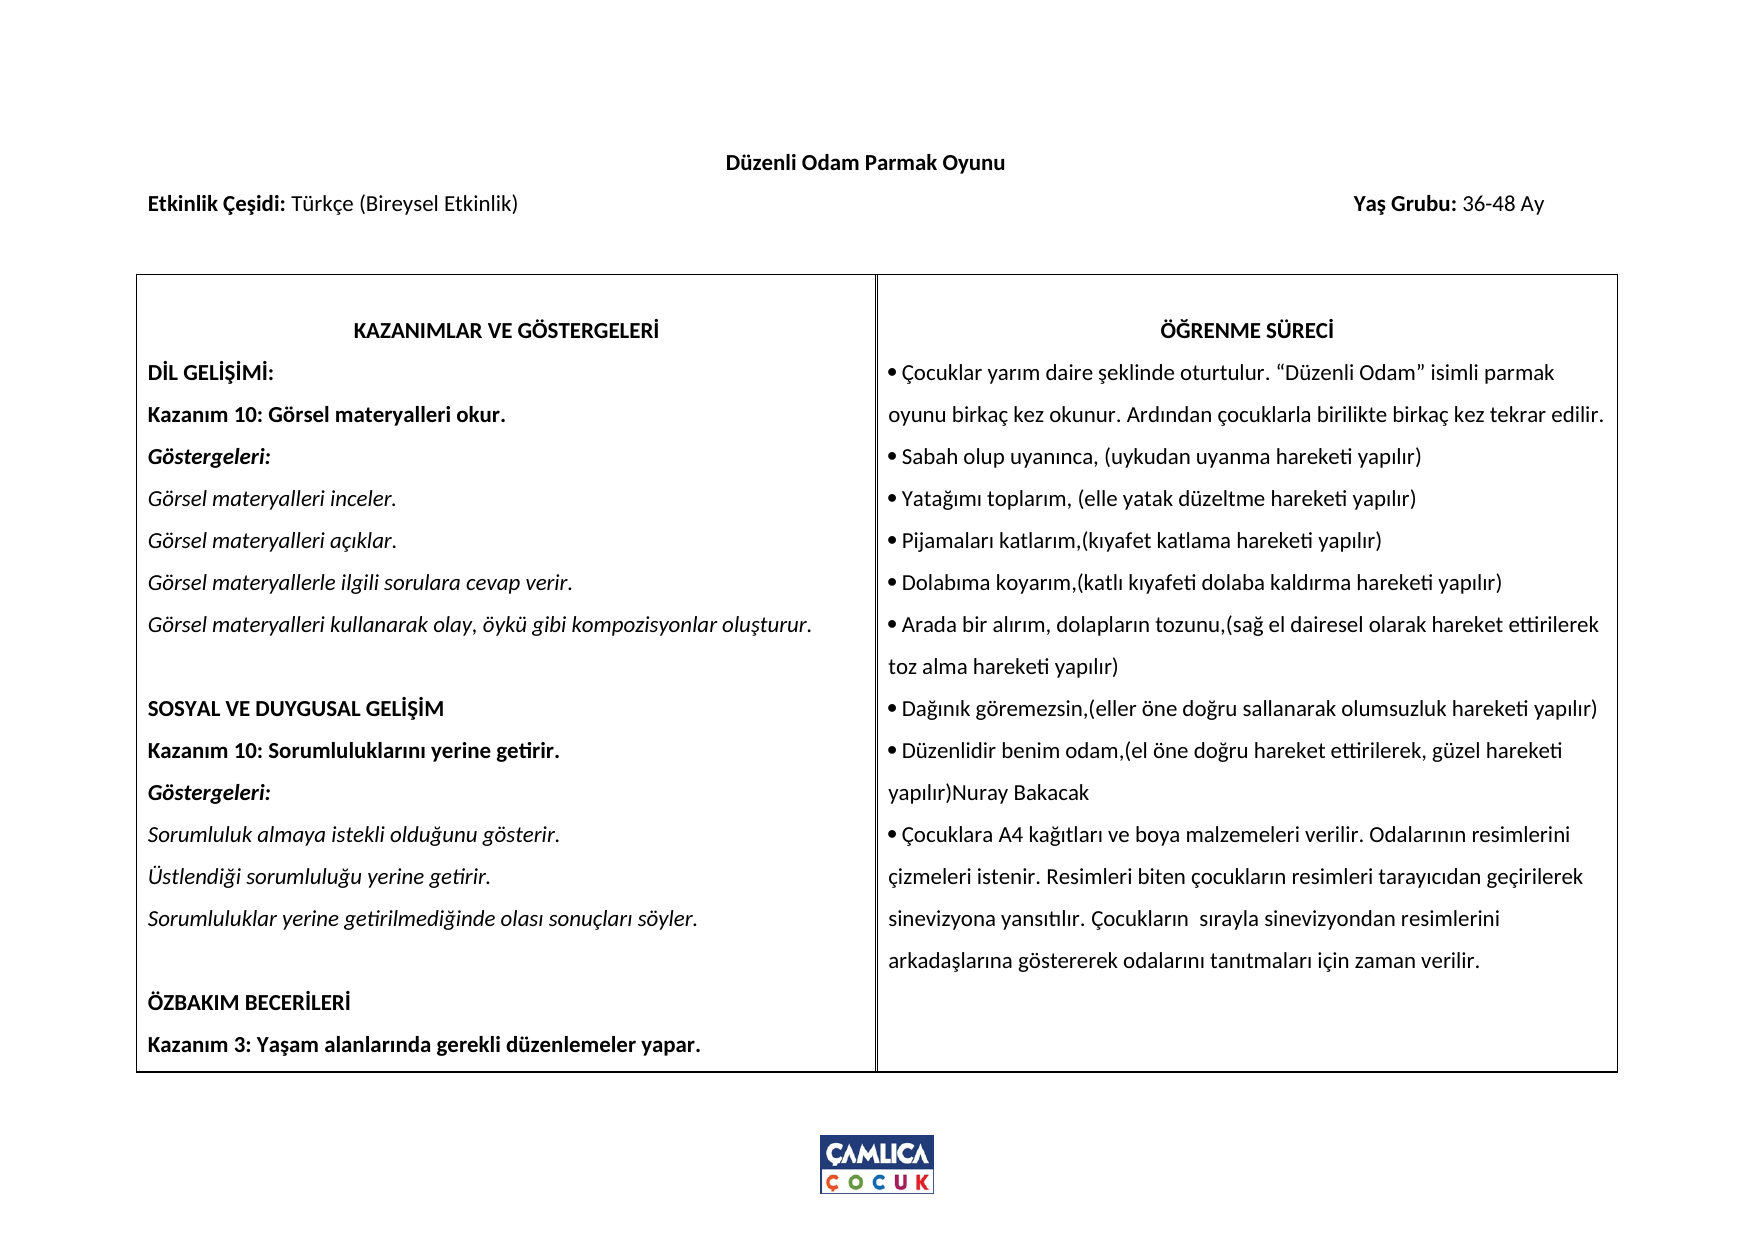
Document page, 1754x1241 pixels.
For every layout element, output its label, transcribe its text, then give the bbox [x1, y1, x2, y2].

text Etkinlik Çeşidi: Türkçe (Bireysel Etkinlik) Yaş Grubu: 36-48 Ay [148, 189, 1606, 218]
picture [820, 1135, 934, 1194]
text Düzenli Odam Parmak Oyunu [590, 148, 1606, 176]
